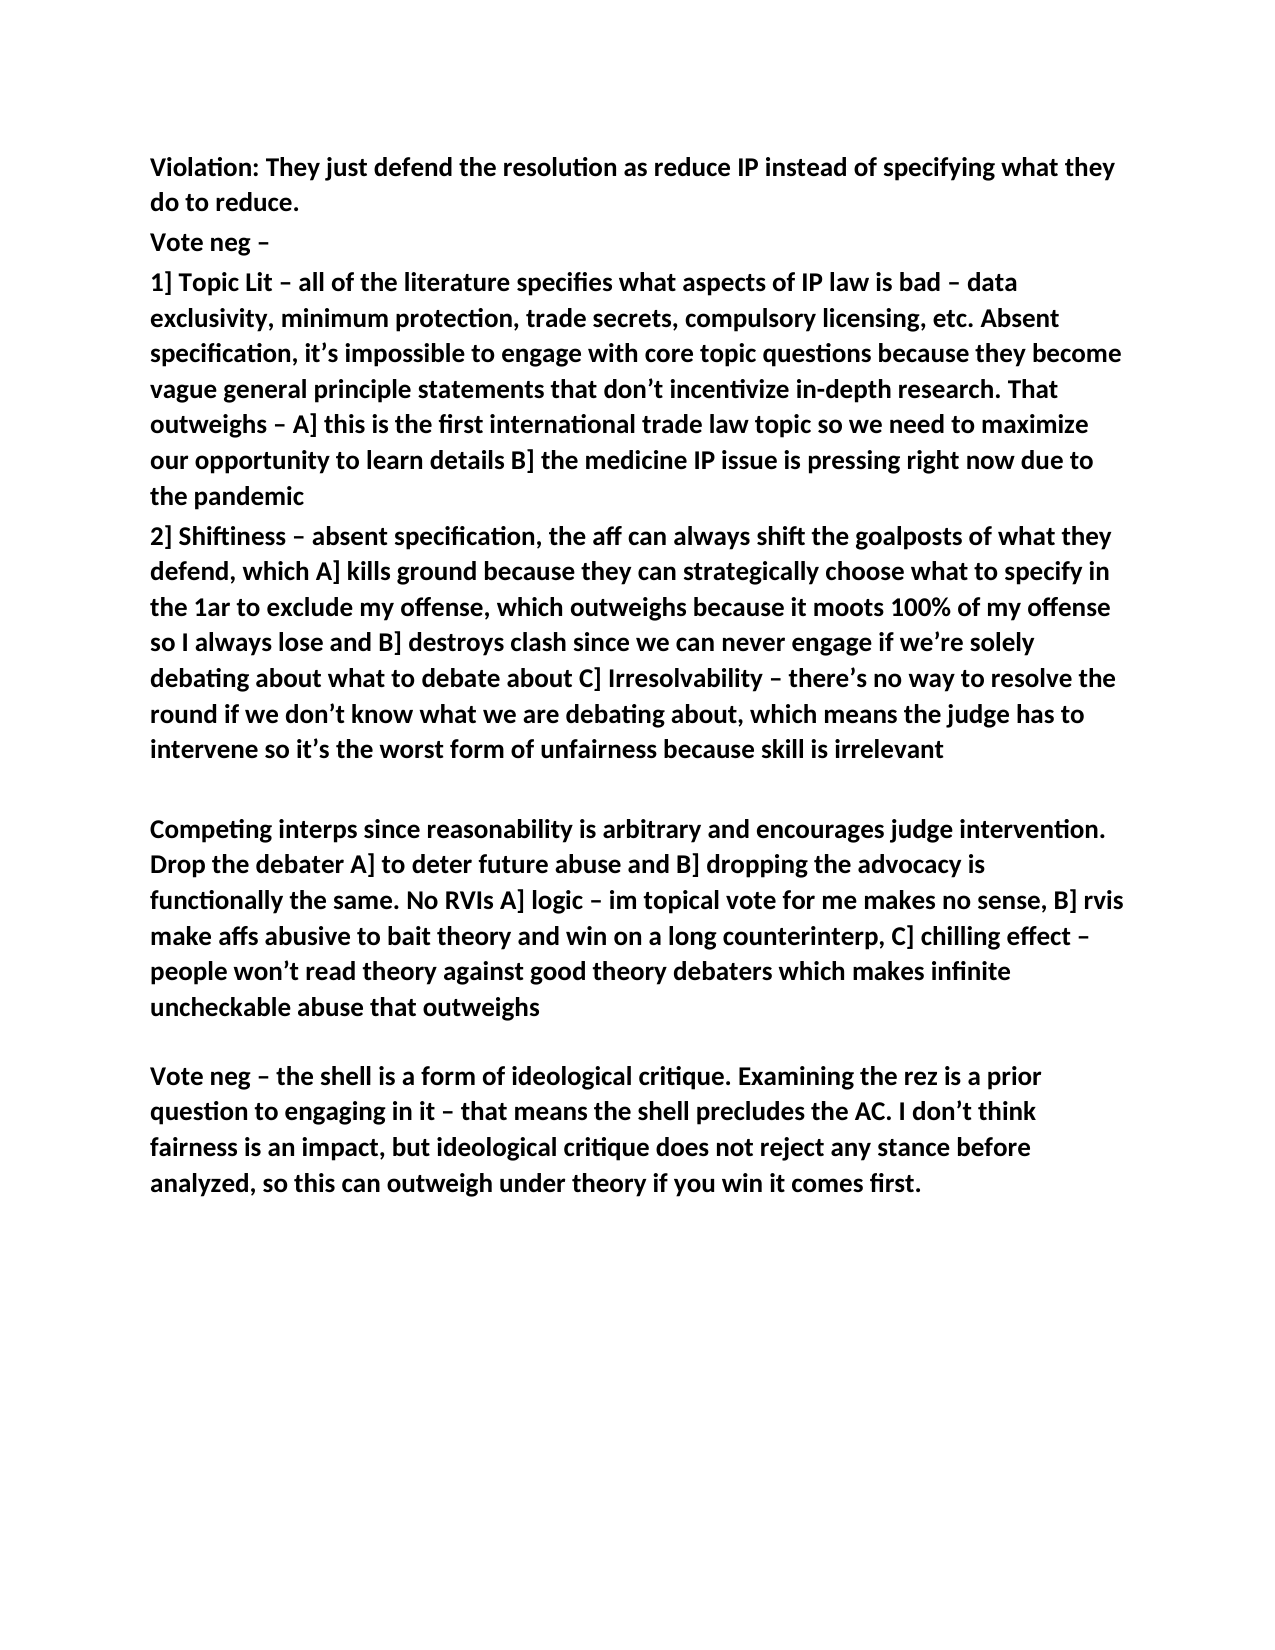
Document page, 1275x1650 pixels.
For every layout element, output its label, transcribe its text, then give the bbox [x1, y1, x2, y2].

subtitle Vote neg – [150, 225, 1125, 258]
subtitle 1] Topic Lit – all of the literature specifies what aspects of IP law is bad – data exclusivity, minimum protection, trade secrets, compulsory licensing, etc. Absent specification, it’s impossible to engage with core topic questions because they become vague general principle statements that don’t incentivize in-depth research. That outweighs – A] this is the first international trade law topic so we need to maximize our opportunity to learn details B] the medicine IP issue is pressing right now due to the pandemic [150, 265, 1125, 512]
subtitle Competing interps since reasonability is arbitrary and encourages judge intervention. Drop the debater A] to deter future abuse and B] dropping the advocacy is functionally the same. No RVIs A] logic – im topical vote for me makes no sense, B] rvis make affs abusive to bait theory and win on a long counterinterp, C] chilling effect – people won’t read theory against good theory debaters which makes infinite uncheckable abuse that outweighs [150, 812, 1125, 1023]
subtitle Violation: They just defend the resolution as reduce IP instead of specifying what they do to reduce. [150, 150, 1125, 219]
subtitle 2] Shiftiness – absent specification, the aff can always shift the goalposts of what they defend, which A] kills ground because they can strategically choose what to specify in the 1ar to exclude my offense, which outweighs because it moots 100% of my offense so I always lose and B] destroys clash since we can never engage if we’re solely debating about what to debate about C] Irresolvability – there’s no way to resolve the round if we don’t know what we are debating about, which means the judge has to intervene so it’s the worst form of unfairness because skill is irrelevant [150, 519, 1125, 766]
subtitle Vote neg – the shell is a form of ideological critique. Examining the rez is a prior question to engaging in it – that means the shell precludes the AC. I don’t think fairness is an impact, but ideological critique does not reject any stance before analyzed, so this can outweigh under theory if you win it comes first. [150, 1059, 1125, 1199]
